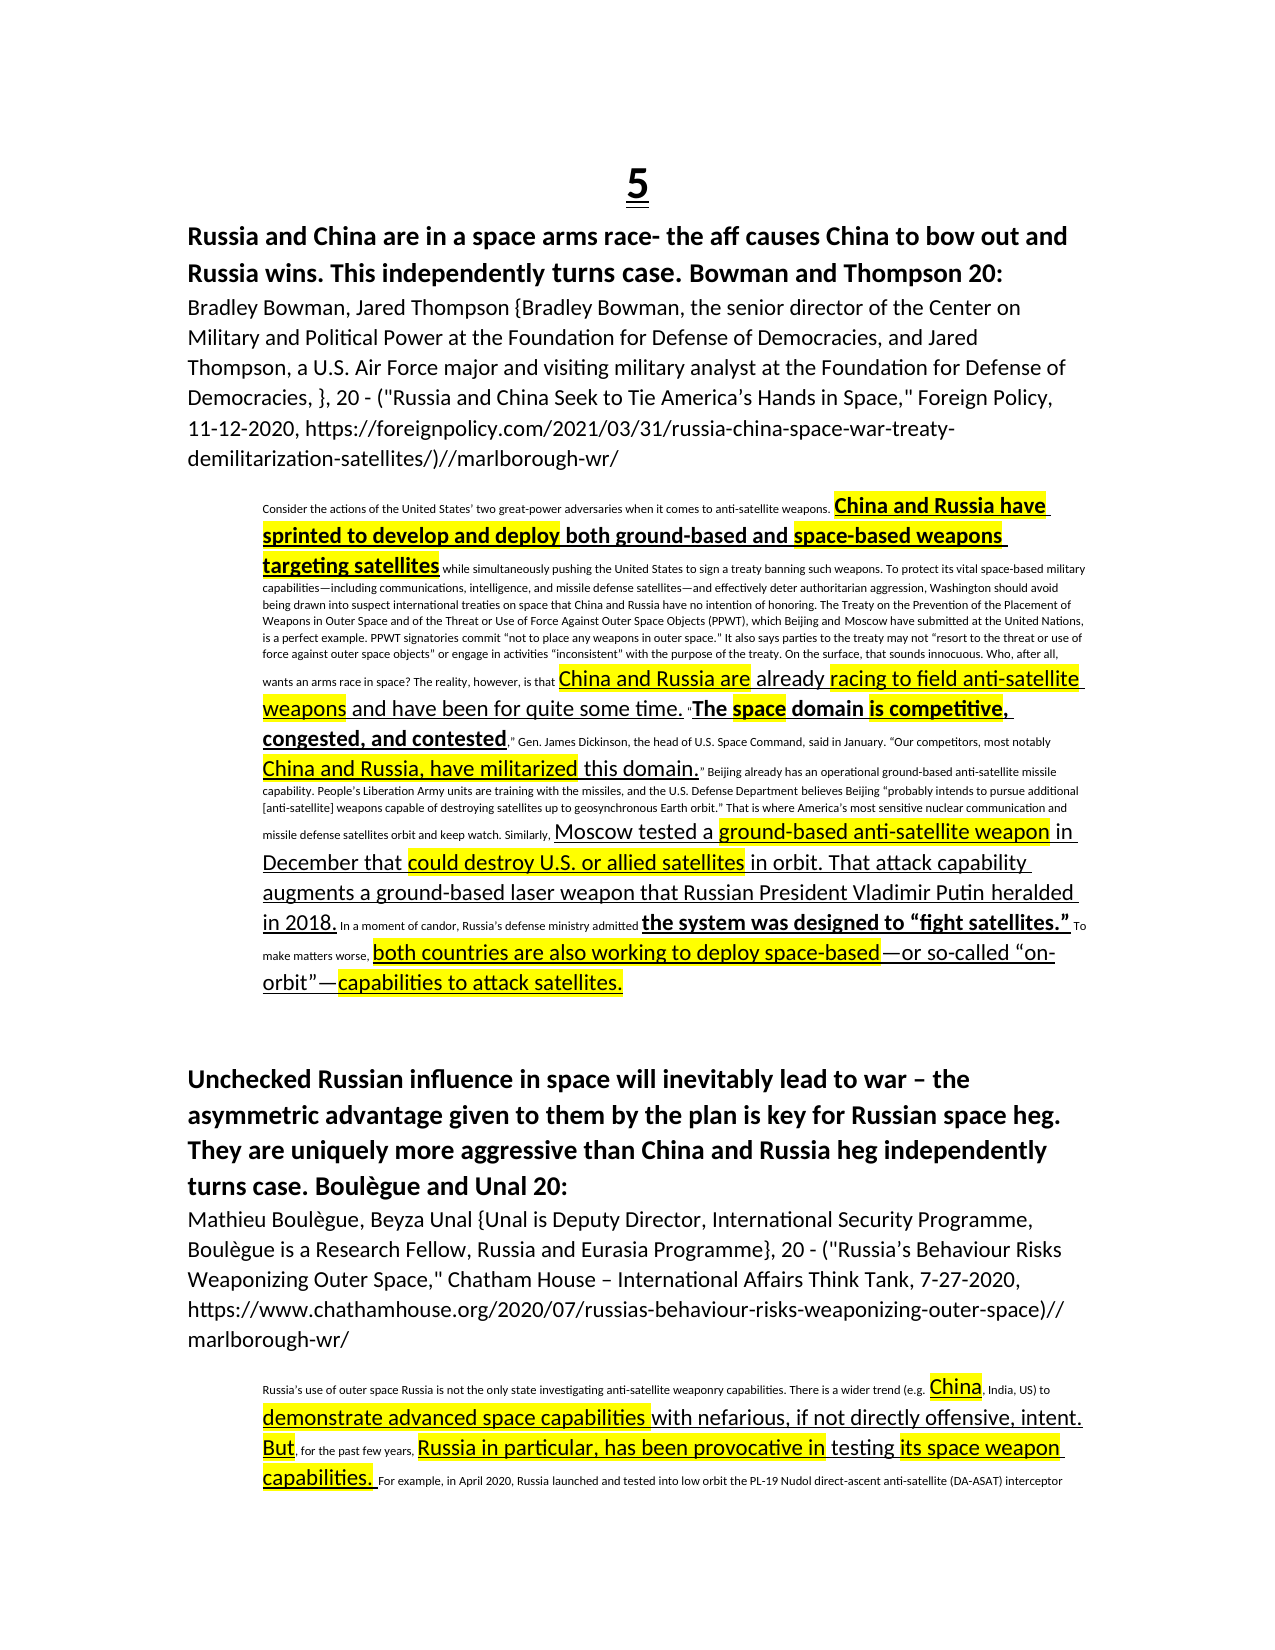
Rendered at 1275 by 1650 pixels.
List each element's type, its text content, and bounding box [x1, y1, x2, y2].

text Mathieu Boulègue, Beyza Unal {Unal is Deputy Director, International Security Programme, Boulègue is a Research Fellow, Russia and Eurasia Programme}, 20 - ("Russia’s Behaviour Risks Weaponizing Outer Space," Chatham House – International Affairs Think Tank, 7-27-2020, https://www.chathamhouse.org/2020/07/russias-behaviour-risks-weaponizing-outer-space)//marlborough-wr/ [187, 1205, 1087, 1354]
text Bradley Bowman, Jared Thompson {Bradley Bowman, the senior director of the Center on Military and Political Power at the Foundation for Defense of Democracies, and Jared Thompson, a U.S. Air Force major and visiting military analyst at the Foundation for Defense of Democracies, }, 20 - ("Russia and China Seek to Tie America’s Hands in Space," Foreign Policy, 11-12-2020, https://foreignpolicy.com/2021/03/31/russia-china-space-war-treaty-demilitarization-satellites/)//marlborough-wr/ [187, 293, 1087, 472]
text Consider the actions of the United States’ two great-power adversaries when it comes to anti-satellite weapons. China and Russia have sprinted to develop and deploy both ground-based and space-based weapons targeting satellites while simultaneously pushing the United States to sign a treaty banning such weapons. To protect its vital space-based military capabilities—including communications, intelligence, and missile defense satellites—and effectively deter authoritarian aggression, Washington should avoid being drawn into suspect international treaties on space that China and Russia have no intention of honoring. The Treaty on the Prevention of the Placement of Weapons in Outer Space and of the Threat or Use of Force Against Outer Space Objects (PPWT), which Beijing and Moscow have submitted at the United Nations, is a perfect example. PPWT signatories commit “not to place any weapons in outer space.” It also says parties to the treaty may not “resort to the threat or use of force against outer space objects” or engage in activities “inconsistent” with the purpose of the treaty. On the surface, that sounds innocuous. Who, after all, wants an arms race in space? The reality, however, is that China and Russia are already racing to field anti-satellite weapons and have been for quite some time. “The space domain is competitive, congested, and contested,” Gen. James Dickinson, the head of U.S. Space Command, said in January. “Our competitors, most notably China and Russia, have militarized this domain.” Beijing already has an operational ground-based anti-satellite missile capability. People’s Liberation Army units are training with the missiles, and the U.S. Defense Department believes Beijing “probably intends to pursue additional [anti-satellite] weapons capable of destroying satellites up to geosynchronous Earth orbit.” That is where America’s most sensitive nuclear communication and missile defense satellites orbit and keep watch. Similarly, Moscow tested a ground-based anti-satellite weapon in December that could destroy U.S. or allied satellites in orbit. That attack capability augments a ground-based laser weapon that Russian President Vladimir Putin heralded in 2018. In a moment of candor, Russia’s defense ministry admitted the system was designed to “fight satellites.” To make matters worse, both countries are also working to deploy space-based—or so-called “on-orbit”—capabilities to attack satellites. [262, 491, 1087, 997]
subtitle Unchecked Russian influence in space will inevitably lead to war – the asymmetric advantage given to them by the plan is key for Russian space heg. They are uniquely more aggressive than China and Russia heg independently turns case. Boulègue and Unal 20: [187, 1062, 1087, 1202]
subtitle 5 [187, 154, 1087, 210]
subtitle Russia and China are in a space arms race- the aff causes China to bow out and Russia wins. This independently turns case. Bowman and Thompson 20: [187, 219, 1087, 290]
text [262, 1372, 1087, 1491]
